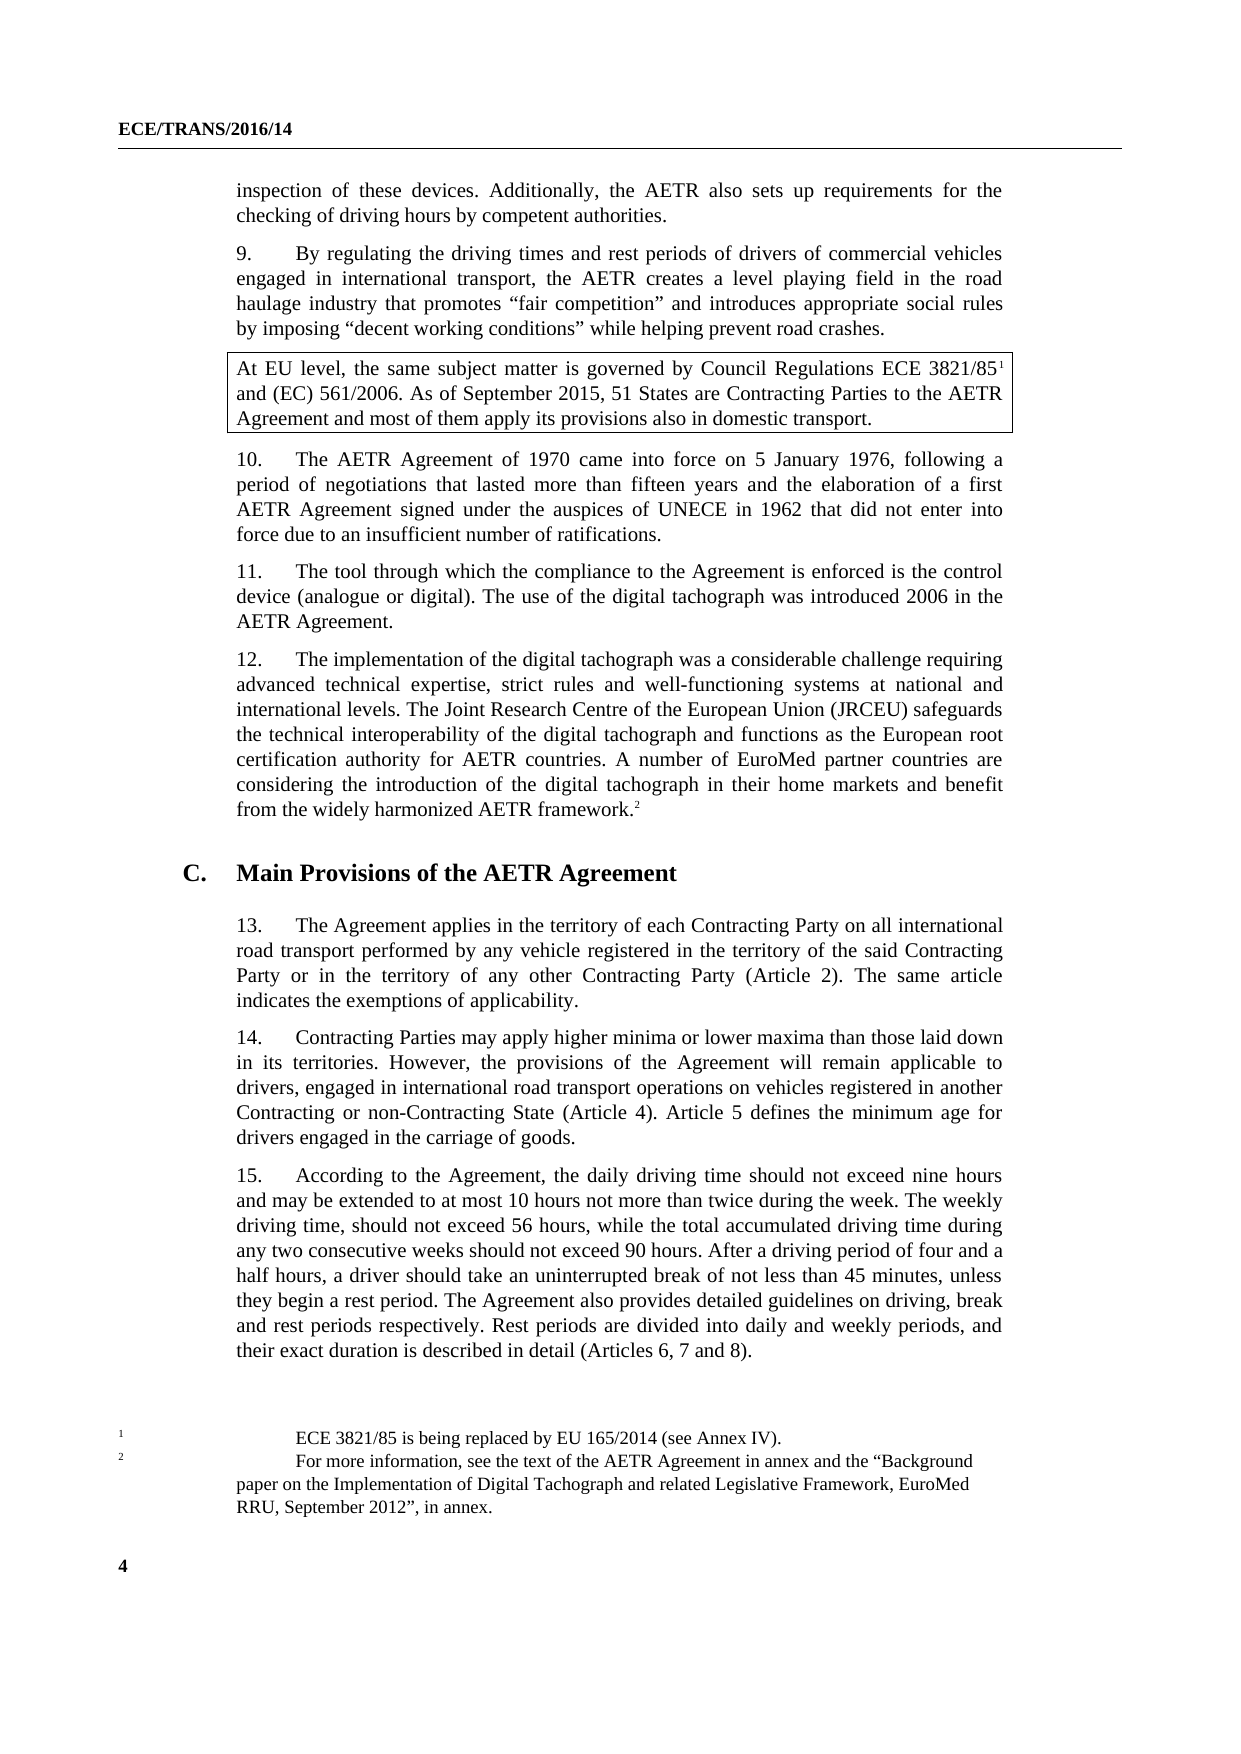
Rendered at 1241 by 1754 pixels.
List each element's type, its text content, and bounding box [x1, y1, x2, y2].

text At EU level, the same subject matter is governed by Council Regulations ECE 3821/85 and (EC) 561/2006. As of September 2015, 51 States are Contracting Parties to the AETR Agreement and most of them apply its provisions also in domestic transport. [228, 353, 1012, 432]
text 12. The implementation of the digital tachograph was a considerable challenge requiring advanced technical expertise, strict rules and well-functioning systems at national and international levels. The Joint Research Centre of the European Union (JRCEU) safeguards the technical interoperability of the digital tachograph and functions as the European root certification authority for AETR countries. A number of EuroMed partner countries are considering the introduction of the digital tachograph in their home markets and benefit from the widely harmonized AETR framework. [236, 646, 1004, 821]
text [236, 177, 1004, 227]
text 9. By regulating the driving times and rest periods of drivers of commercial vehicles engaged in international transport, the AETR creates a level playing field in the road haulage industry that promotes “fair competition” and introduces appropriate social rules by imposing “decent working conditions” while helping prevent road crashes. [236, 240, 1004, 340]
text 10. The AETR Agreement of 1970 came into force on 5 January 1976, following a period of negotiations that lasted more than fifteen years and the elaboration of a first AETR Agreement signed under the auspices of UNECE in 1962 that did not enter into force due to an insufficient number of ratifications. [236, 446, 1004, 546]
text 11. The tool through which the compliance to the Agreement is enforced is the control device (analogue or digital). The use of the digital tachograph was introduced 2006 in the AETR Agreement. [236, 558, 1004, 633]
text C. Main Provisions of the AETR Agreement [118, 858, 1004, 887]
text 14. Contracting Parties may apply higher minima or lower maxima than those laid down in its territories. However, the provisions of the Agreement will remain applicable to drivers, engaged in international road transport operations on vehicles registered in another Contracting or non-Contracting State (Article 4). Article 5 defines the minimum age for drivers engaged in the carriage of goods. [236, 1024, 1004, 1149]
text 15. According to the Agreement, the daily driving time should not exceed nine hours and may be extended to at most 10 hours not more than twice during the week. The weekly driving time, should not exceed 56 hours, while the total accumulated driving time during any two consecutive weeks should not exceed 90 hours. After a driving period of four and a half hours, a driver should take an uninterrupted break of not less than 45 minutes, unless they begin a rest period. The Agreement also provides detailed guidelines on driving, break and rest periods respectively. Rest periods are divided into daily and weekly periods, and their exact duration is described in detail (Articles 6, 7 and 8). [236, 1162, 1004, 1362]
text 13. The Agreement applies in the territory of each Contracting Party on all international road transport performed by any vehicle registered in the territory of the said Contracting Party or in the territory of any other Contracting Party (Article 2). The same article indicates the exemptions of applicability. [236, 912, 1004, 1012]
